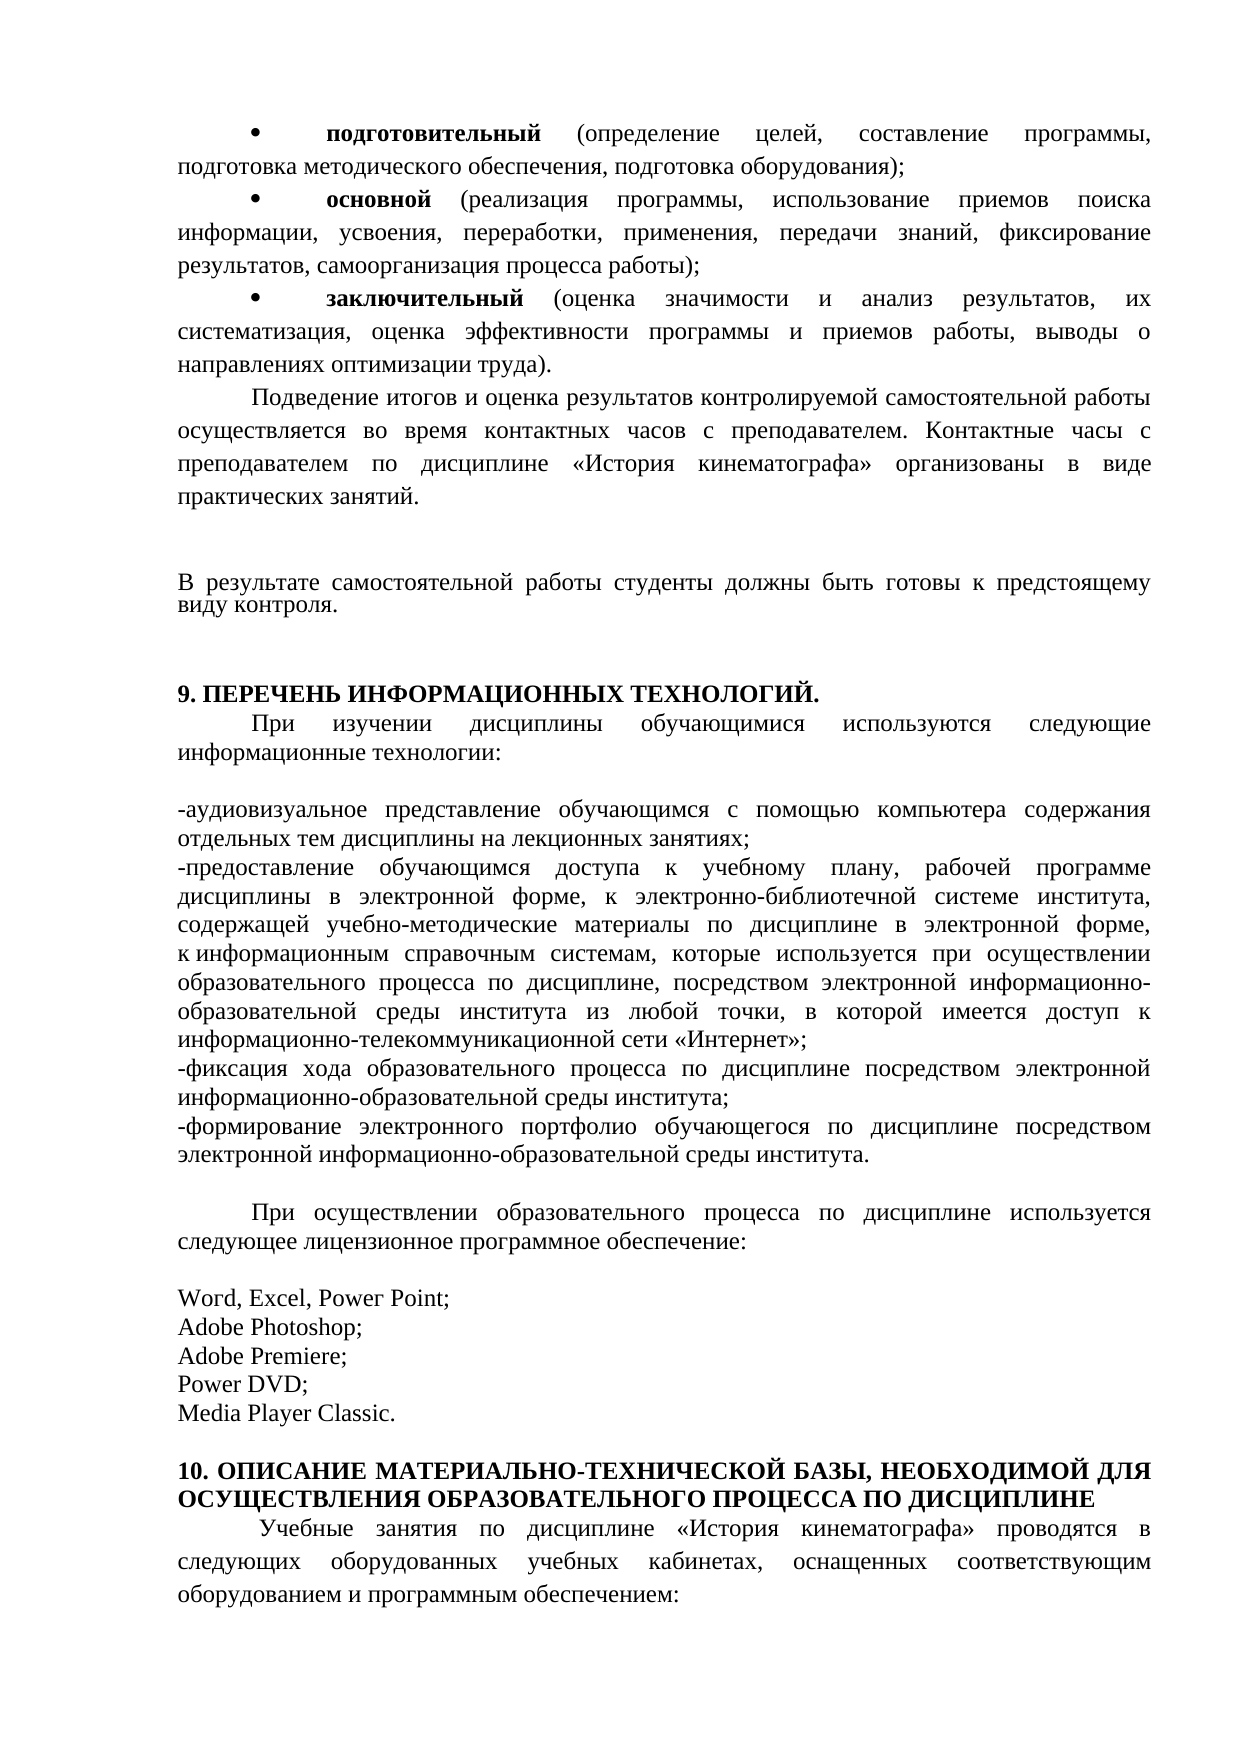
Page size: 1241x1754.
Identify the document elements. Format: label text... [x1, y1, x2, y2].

text Adobe Photoshop; [177, 1312, 1152, 1341]
text Adobe Premiere; [177, 1341, 1152, 1369]
text -фиксация хода образовательного процесса по дисциплине посредством электронной информационно-образовательной среды института; [177, 1053, 1152, 1111]
list заключительный (оценка значимости и анализ результатов, их систематизация, оценка эффективности программы и приемов работы, выводы о направлениях оптимизации труда). [177, 283, 1152, 378]
text 10. ОПИСАНИЕ МАТЕРИАЛЬНО-ТЕХНИЧЕСКОЙ БАЗЫ, НЕОБХОДИМОЙ ДЛЯ ОСУЩЕСТВЛЕНИЯ ОБРАЗОВАТЕЛЬНОГО ПРОЦЕССА ПО ДИСЦИПЛИНЕ [177, 1456, 1152, 1513]
text Media Player Classic. [177, 1398, 1152, 1427]
text -предоставление обучающимся доступа к учебному плану, рабочей программе дисциплины в электронной форме, к электронно-библиотечной системе института, содержащей учебно-методические материалы по дисциплине в электронной форме, к информационным справочным системам, которые используется при осуществлении образовательного процесса по дисциплине, посредством электронной информационно-образовательной среды института из любой точки, в которой имеется доступ к информационно-телекоммуникационной сети «Интернет»; [177, 852, 1152, 1053]
list основной (реализация программы, использование приемов поиска информации, усвоения, переработки, применения, передачи знаний, фиксирование результатов, самоорганизация процесса работы); [177, 184, 1152, 279]
text Подведение итогов и оценка результатов контролируемой самостоятельной работы осуществляется во время контактных часов с преподавателем. Контактные часы с преподавателем по дисциплине «История кинематографа» организованы в виде практических занятий. [177, 382, 1152, 510]
list подготовительный (определение целей, составление программы, подготовка методического обеспечения, подготовка оборудования); [177, 118, 1152, 180]
text В результате самостоятельной работы студенты должны быть готовы к предстоящему виду контроля. [177, 572, 1152, 618]
text Wогd, Ехсеl, Powег Роint; [177, 1283, 1152, 1312]
text Учебные занятия по дисциплине «История кинематографа» проводятся в следующих оборудованных учебных кабинетах, оснащенных соответствующим оборудованием и программным обеспечением: [177, 1513, 1152, 1608]
text При изучении дисциплины обучающимися используются следующие информационные технологии: [177, 708, 1152, 766]
text Power DVD; [177, 1369, 1152, 1398]
text При осуществлении образовательного процесса по дисциплине используется следующее лицензионное программное обеспечение: [177, 1197, 1152, 1254]
text 9. ПЕРЕЧЕНЬ ИНФОРМАЦИОННЫХ ТЕХНОЛОГИЙ. [177, 679, 1152, 708]
text -формирование электронного портфолио обучающегося по дисциплине посредством электронной информационно-образовательной среды института. [177, 1111, 1152, 1168]
text -аудиовизуальное представление обучающимся с помощью компьютера содержания отдельных тем дисциплины на лекционных занятиях; [177, 794, 1152, 852]
